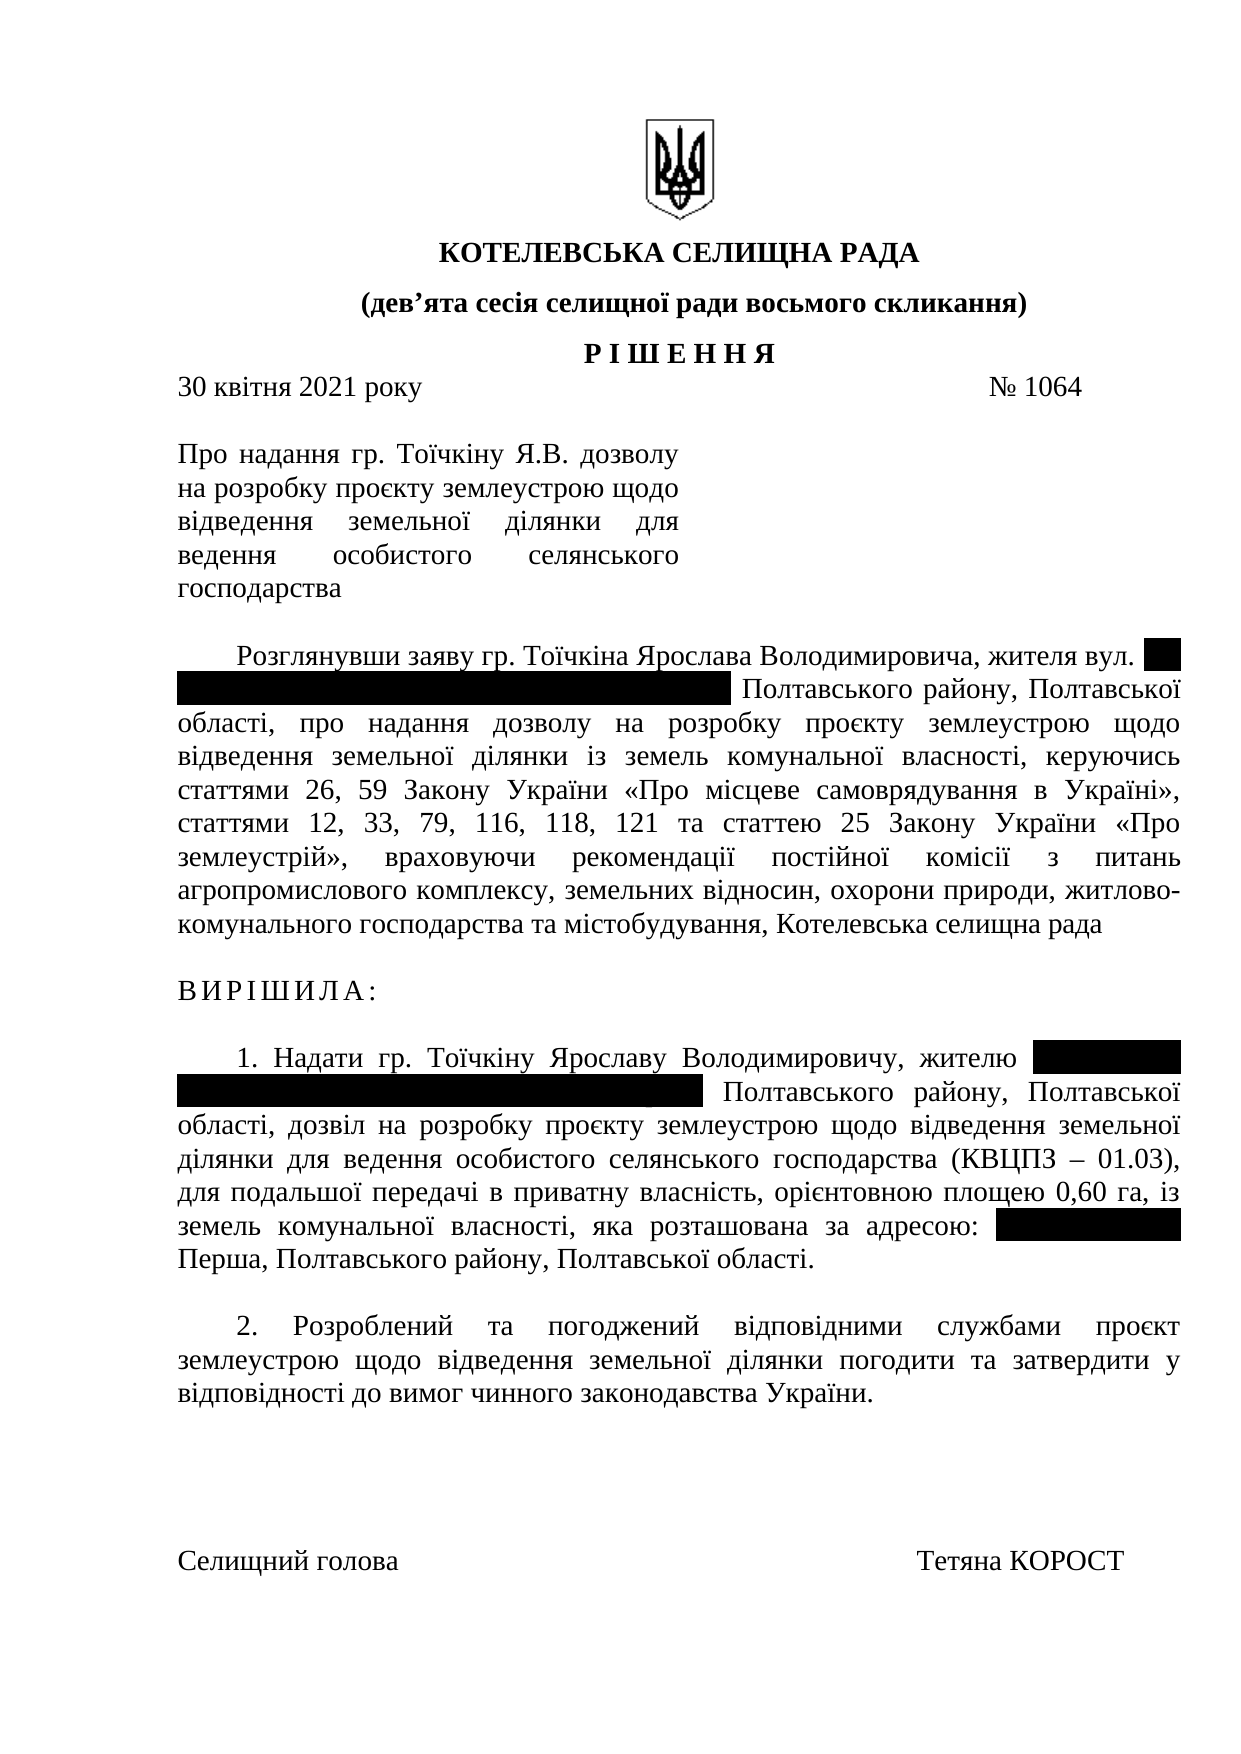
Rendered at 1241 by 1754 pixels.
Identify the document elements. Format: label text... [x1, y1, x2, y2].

subtitle 30 квітня 2021 року № 1064 [177, 369, 1181, 403]
text Р І Ш Е Н Н Я [177, 336, 1181, 369]
text Про надання гр. Тоїчкіну Я.В. дозволу на розробку проєкту землеустрою щодо відведення земельної ділянки для ведення особистого селянського господарства [177, 436, 679, 604]
text Селищний голова Тетяна КОРОСТ [177, 1543, 1181, 1577]
text (дев’ята сесія селищної ради восьмого скликання) [177, 286, 1211, 319]
text КОТЕЛЕВСЬКА СЕЛИЩНА РАДА [177, 235, 1181, 269]
text ВИРІШИЛА: [177, 973, 1181, 1007]
text 1. Надати гр. Тоїчкіну Ярославу Володимировичу, жителю вул. Захара Хіталішвілі, 17, с. Михайлівка Перша, Полтавського району, Полтавської області, дозвіл на розробку проєкту землеустрою щодо відведення земельної ділянки для ведення особистого селянського господарства (КВЦПЗ – 01.03), для подальшої передачі в приватну власність, орієнтовною площею 0,60 га, із земель комунальної власності, яка розташована за адресою: с. Михайлівка Перша, Полтавського району, Полтавської області. [177, 1040, 1181, 1275]
text Розглянувши заяву гр. Тоїчкіна Ярослава Володимировича, жителя вул. За-хара Хіталішвілі, 17, с. Михайлівка Перша, Полтавського району, Полтавської області, про надання дозволу на розробку проєкту землеустрою щодо відведення земельної ділянки із земель комунальної власності, керуючись статтями 26, 59 Закону України «Про місцеве самоврядування в Україні», статтями 12, 33, 79, 116, 118, 121 та статтею 25 Закону України «Про землеустрій», враховуючи рекомендації постійної комісії з питань агропромислового комплексу, земельних відносин, охорони природи, житлово-комунального господарства та містобудування, Котелевська селищна рада [177, 638, 1181, 939]
text 2. Розроблений та погоджений відповідними службами проєкт землеустрою щодо відведення земельної ділянки погодити та затвердити у відповідності до вимог чинного законодавства України. [177, 1308, 1181, 1409]
picture [640, 118, 719, 222]
